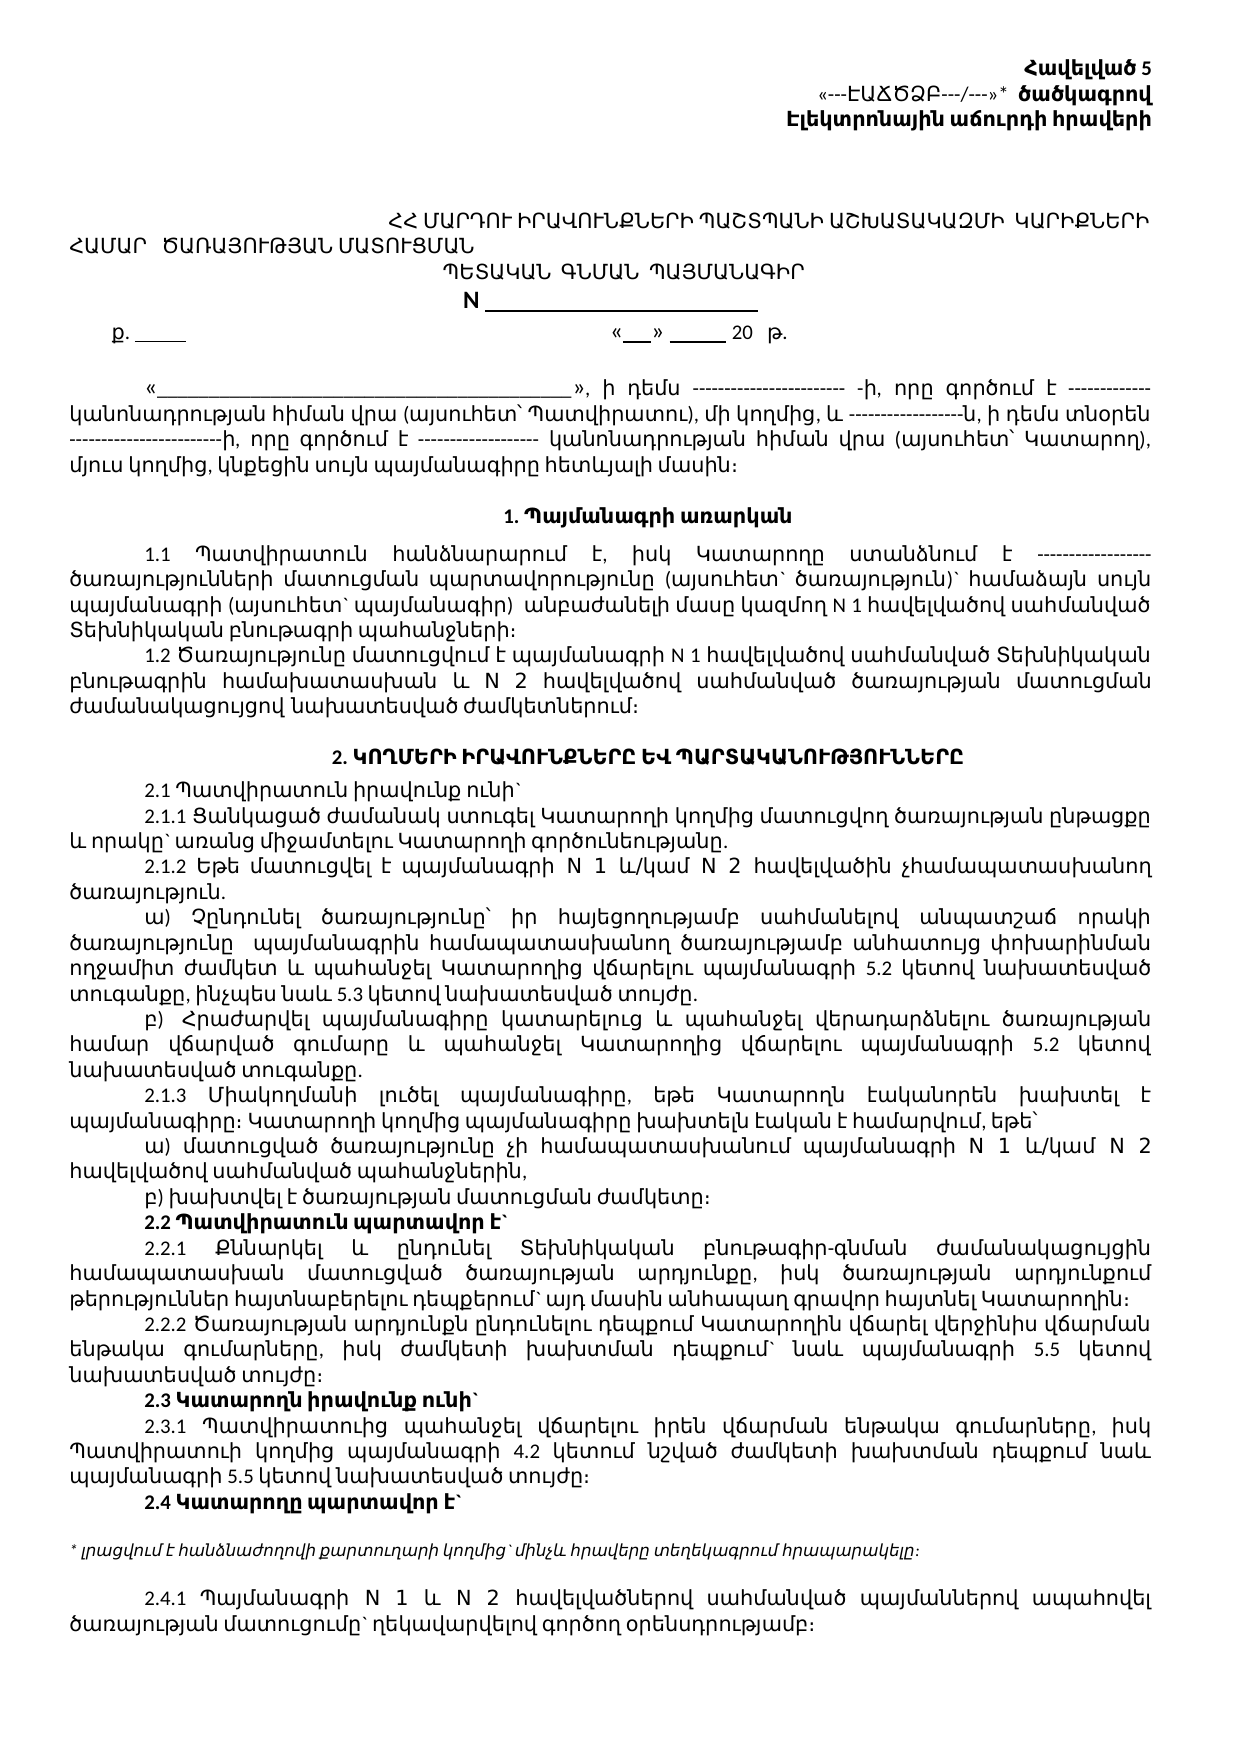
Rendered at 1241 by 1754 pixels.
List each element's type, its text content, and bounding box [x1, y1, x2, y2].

text բ) խախտվել է ծառայության մատուցման ժամկետը։ [69, 1184, 1152, 1209]
text 2. ԿՈՂՄԵՐԻ ԻՐԱՎՈՒՆՔՆԵՐԸ ԵՎ ՊԱՐՏԱԿԱՆՈՒԹՅՈՒՆՆԵՐԸ [69, 744, 1152, 770]
text ք. « » 20 թ. [69, 315, 1152, 345]
text 2.2.2 Ծառայության արդյունքն ընդունելու դեպքում Կատարողին վճարել վերջինիս վճարման ենթակա գումարները, իսկ ժամկետի խախտման դեպքում` նաև պայմանագրի 5.5 կետով նախատեսված տույժը։ [69, 1311, 1152, 1387]
text 2.1.3 Միակողմանի լուծել պայմանագիրը, եթե Կատարողն էականորեն խախտել է պայմանագիրը։ Կատարողի կողմից պայմանագիրը խախտելն էական է համարվում, եթե՝ [69, 1082, 1152, 1133]
text 2.2.1 Քննարկել և ընդունել Տեխնիկական բնութագիր-գնման ժամանակացույցին համապատասխան մատուցված ծառայության արդյունքը, իսկ ծառայության արդյունքում թերություններ հայտնաբերելու դեպքերում` այդ մասին անհապաղ գրավոր հայտնել Կատարողին։ [69, 1235, 1152, 1311]
text ա) մատուցված ծառայությունը չի համապատասխանում պայմանագրի N 1 և/կամ N 2 հավելվածով սահմանված պահանջներին, [69, 1133, 1152, 1184]
text «________________________________________», ի դեմս ------------------------ -ի, որը գործում է ------------- կանոնադրության հիման վրա (այսուհետ՝ Պատվիրատու), մի կողմից, և ------------------ն, ի դեմս տնօրեն ------------------------ի, որը գործում է ------------------- կանոնադրության հիման վրա (այսուհետ՝ Կատարող), մյուս կողմից, կնքեցին սույն պայմանագիրը հետևյալի մասին։ [69, 371, 1152, 477]
text * լրացվում է հանձնաժողովի քարտուղարի կողմից` մինչև հրավերը տեղեկագրում հրապարակելը: [69, 1540, 1152, 1560]
text Հավելված 5 [69, 56, 1152, 81]
text «---ԷԱՃԾՁԲ---/---»* ծածկագրով [69, 81, 1152, 106]
text 2.2 Պատվիրատուն պարտավոր է` [69, 1209, 1152, 1235]
text ՀՀ ՄԱՐԴՈՒ ԻՐԱՎՈՒՆՔՆԵՐԻ ՊԱՇՏՊԱՆԻ ԱՇԽԱՏԱԿԱԶՄԻ ԿԱՐԻՔՆԵՐԻ ՀԱՄԱՐ ԾԱՌԱՅՈՒԹՅԱՆ ՄԱՏՈՒՑՄԱՆ [69, 208, 1152, 259]
text 1.1 Պատվիրատուն հանձնարարում է, իսկ Կատարողը ստանձնում է ------------------ ծառայությունների մատուցման պարտավորությունը (այսուհետ` ծառայություն)` համաձայն սույն պայմանագրի (այսուհետ` պայմանագիր) անբաժանելի մասը կազմող N 1 հավելվածով սահմանված Տեխնիկական բնութագրի պահանջների։ [69, 541, 1152, 643]
text բ) Հրաժարվել պայմանագիրը կատարելուց և պահանջել վերադարձնելու ծառայության համար վճարված գումարը և պահանջել Կատարողից վճարելու պայմանագրի 5.2 կետով նախատեսված տուգանքը. [69, 1006, 1152, 1082]
text N [54, 284, 1152, 315]
text ա) Չընդունել ծառայությունը՝ իր հայեցողությամբ սահմանելով անպատշաճ որակի ծառայությունը պայմանագրին համապատասխանող ծառայությամբ անհատույց փոխարինման ողջամիտ ժամկետ և պահանջել Կատարողից վճարելու պայմանագրի 5.2 կետով նախատեսված տուգանքը, ինչպես նաև 5.3 կետով նախատեսված տույժը. [69, 904, 1152, 1006]
text 1. Պայմանագրի առարկան [69, 503, 1152, 528]
text 2.4.1 Պայմանագրի N 1 և N 2 հավելվածներով սահմանված պայմաններով ապահովել ծառայության մատուցումը` ղեկավարվելով գործող օրենսդրությամբ։ [69, 1586, 1152, 1636]
text Էլեկտրոնային աճուրդի հրավերի [69, 106, 1152, 132]
text 2.1.2 Եթե մատուցվել է պայմանագրի N 1 և/կամ N 2 հավելվածին չհամապատասխանող ծառայություն. [69, 854, 1152, 904]
text 2.3 Կատարողն իրավունք ունի` [69, 1387, 1152, 1413]
text ՊԵՏԱԿԱՆ ԳՆՄԱՆ ՊԱՅՄԱՆԱԳԻՐ [364, 259, 1152, 284]
text 2.3.1 Պատվիրատուից պահանջել վճարելու իրեն վճարման ենթակա գումարները, իսկ Պատվիրատուի կողմից պայմանագրի 4.2 կետում նշված ժամկետի խախտման դեպքում նաև պայմանագրի 5.5 կետով նախատեսված տույժը։ [69, 1413, 1152, 1489]
text 2.1 Պատվիրատուն իրավունք ունի` [69, 777, 1152, 803]
text 2.4 Կատարողը պարտավոր է` [69, 1489, 1152, 1514]
text 1.2 Ծառայությունը մատուցվում է պայմանագրի N 1 հավելվածով սահմանված Տեխնիկական բնութագրին համախատասխան և N 2 հավելվածով սահմանված ծառայության մատուցման ժամանակացույցով նախատեսված ժամկետներում։ [69, 643, 1152, 719]
text 2.1.1 Ցանկացած ժամանակ ստուգել Կատարողի կողմից մատուցվող ծառայության ընթացքը և որակը` առանց միջամտելու Կատարողի գործունեությանը. [69, 803, 1152, 854]
